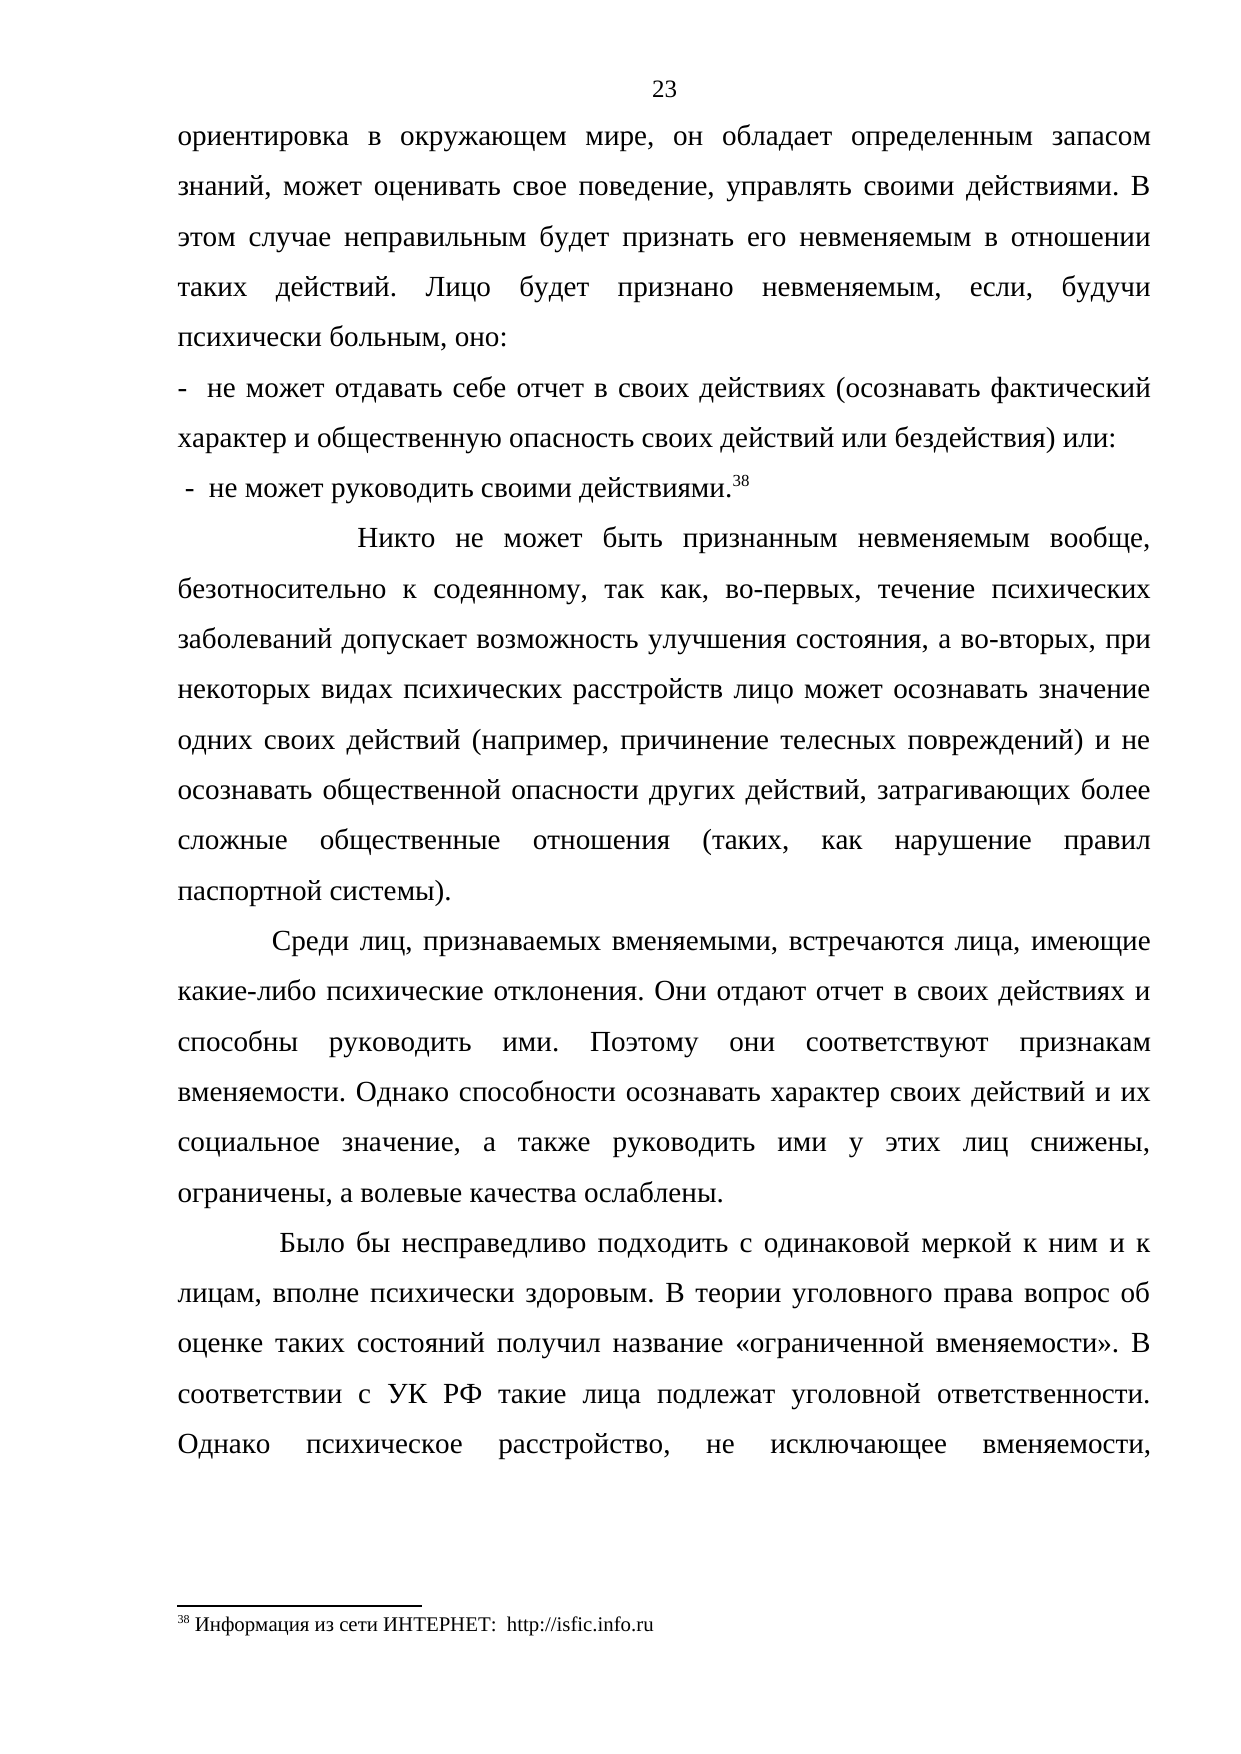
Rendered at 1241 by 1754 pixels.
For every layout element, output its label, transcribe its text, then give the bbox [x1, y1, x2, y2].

text Никто не может быть признанным невменяемым вообще, безотносительно к содеянному, так как, во-первых, течение психических заболеваний допускает возможность улучшения состояния, а во-вторых, при некоторых видах психических расстройств лицо может осознавать значение одних своих действий (например, причинение телесных повреждений) и не осознавать общественной опасности других действий, затрагивающих более сложные общественные отношения (таких, как нарушение правил паспортной системы). [177, 521, 1152, 906]
text - не может отдавать себе отчет в своих действиях (осознавать фактический характер и общественную опасность своих действий или бездействия) или: [177, 370, 1152, 453]
text - не может руководить своими действиями. [177, 470, 1152, 504]
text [177, 118, 1152, 353]
text Среди лиц, признаваемых вменяемыми, встречаются лица, имеющие какие-либо психические отклонения. Они отдают отчет в своих действиях и способны руководить ими. Поэтому они соответствуют признакам вменяемости. Однако способности осознавать характер своих действий и их социальное значение, а также руководить ими у этих лиц снижены, ограничены, а волевые качества ослаблены. [177, 923, 1152, 1208]
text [177, 1225, 1152, 1460]
